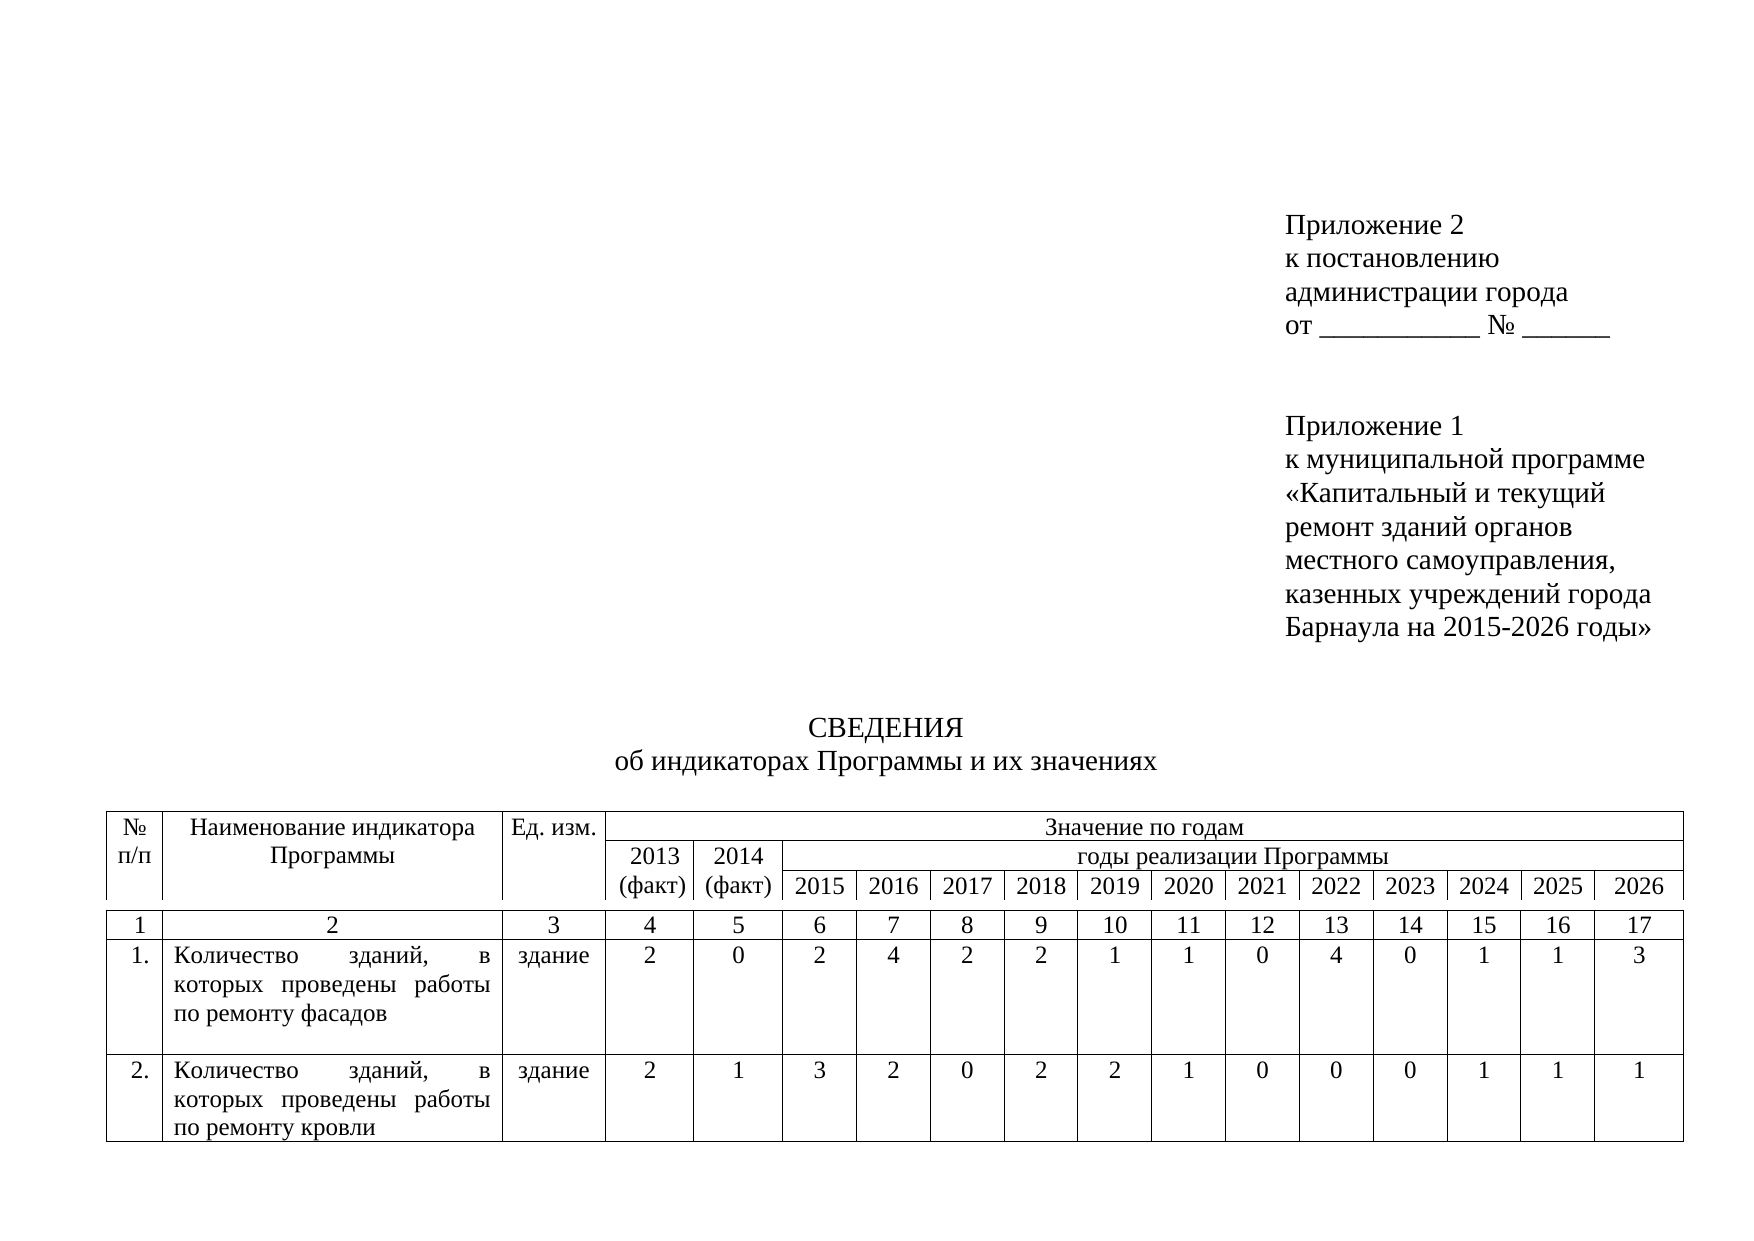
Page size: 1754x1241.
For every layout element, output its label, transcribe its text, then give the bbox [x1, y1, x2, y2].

table_cell 2022 [1300, 871, 1373, 900]
text СВЕДЕНИЯ [118, 710, 1653, 743]
table_cell 2017 [931, 871, 1004, 900]
table_cell 2014 (факт) [694, 841, 782, 900]
table_cell 1 [1595, 1055, 1683, 1141]
table_cell 2025 [1522, 871, 1594, 900]
table_cell 2020 [1152, 871, 1225, 900]
table_cell Количество зданий, в которых проведены работы по ремонту кровли [163, 1055, 502, 1141]
table_header 17 [1595, 911, 1683, 939]
table_cell 2024 [1448, 871, 1521, 900]
table_cell Количество зданий, в которых проведены работы по ремонту фасадов [163, 940, 502, 1054]
table_cell 1 [1448, 1055, 1520, 1141]
table_cell 1 [1521, 940, 1594, 1054]
table_cell 2 [857, 1055, 930, 1141]
table_cell 1. [107, 940, 162, 1054]
table_cell 1 [1152, 940, 1225, 1054]
text Приложение 1 [1285, 408, 1653, 442]
table_cell 2013 (факт) [606, 841, 693, 900]
table_header 8 [931, 911, 1004, 939]
table_cell 2 [606, 1055, 693, 1141]
table_cell 1 [1078, 940, 1151, 1054]
table_header 16 [1521, 911, 1594, 939]
table_cell 2018 [1005, 871, 1077, 900]
text об индикаторах Программы и их значениях [118, 743, 1653, 777]
text администрации города [1285, 274, 1653, 307]
table_cell 0 [931, 1055, 1004, 1141]
table_header 13 [1300, 911, 1373, 939]
table_header Наименование индикатора Программы [163, 812, 502, 900]
table_cell 4 [1300, 940, 1373, 1054]
table_header 5 [694, 911, 782, 939]
table_cell 0 [1374, 1055, 1447, 1141]
table_cell 0 [694, 940, 782, 1054]
table_cell 0 [1300, 1055, 1373, 1141]
table_header 10 [1078, 911, 1151, 939]
table_header 3 [503, 911, 605, 939]
table_cell 2016 [857, 871, 930, 900]
table_cell 2 [1005, 1055, 1077, 1141]
table_header 7 [857, 911, 930, 939]
text Приложение 2 [1285, 207, 1653, 240]
text к муниципальной программе «Капитальный и текущий ремонт зданий органов местного самоуправления, казенных учреждений города Барнаула на 2015-2026 годы» [1285, 442, 1653, 643]
table_cell 0 [1374, 940, 1447, 1054]
table_cell здание [503, 1055, 605, 1141]
table_cell 2. [107, 1055, 162, 1141]
table_cell 2 [1005, 940, 1077, 1054]
table_header 9 [1005, 911, 1077, 939]
table_cell 2026 [1595, 871, 1683, 900]
table_cell 2 [1078, 1055, 1151, 1141]
table_header 4 [606, 911, 693, 939]
text к постановлению [1285, 240, 1653, 274]
table_header 15 [1448, 911, 1520, 939]
table_cell 2021 [1226, 871, 1299, 900]
table_cell годы реализации Программы [783, 841, 1683, 870]
table_cell 2 [931, 940, 1004, 1054]
table_cell 0 [1226, 1055, 1299, 1141]
table_header Значение по годам [606, 812, 1683, 840]
table_cell 2 [606, 940, 693, 1054]
table_cell 2015 [783, 871, 856, 900]
table_header 2 [163, 911, 502, 939]
table_cell 2023 [1374, 871, 1447, 900]
table_header 6 [783, 911, 856, 939]
table_cell 2019 [1078, 871, 1151, 900]
table_cell 1 [1521, 1055, 1594, 1141]
table_cell 1 [694, 1055, 782, 1141]
table_cell 3 [783, 1055, 856, 1141]
table_header 12 [1226, 911, 1299, 939]
table_header 11 [1152, 911, 1225, 939]
table_cell 1 [1152, 1055, 1225, 1141]
text от ___________ № ______ [1285, 307, 1653, 341]
table_header Ед. изм. [503, 812, 605, 900]
table_header 14 [1374, 911, 1447, 939]
table_cell 4 [857, 940, 930, 1054]
table_header № п/п [107, 812, 162, 900]
table_cell 0 [1226, 940, 1299, 1054]
table_cell здание [503, 940, 605, 1054]
table_cell 2 [783, 940, 856, 1054]
table_cell 1 [1448, 940, 1520, 1054]
table_cell 3 [1595, 940, 1683, 1054]
table_header 1 [107, 911, 162, 939]
